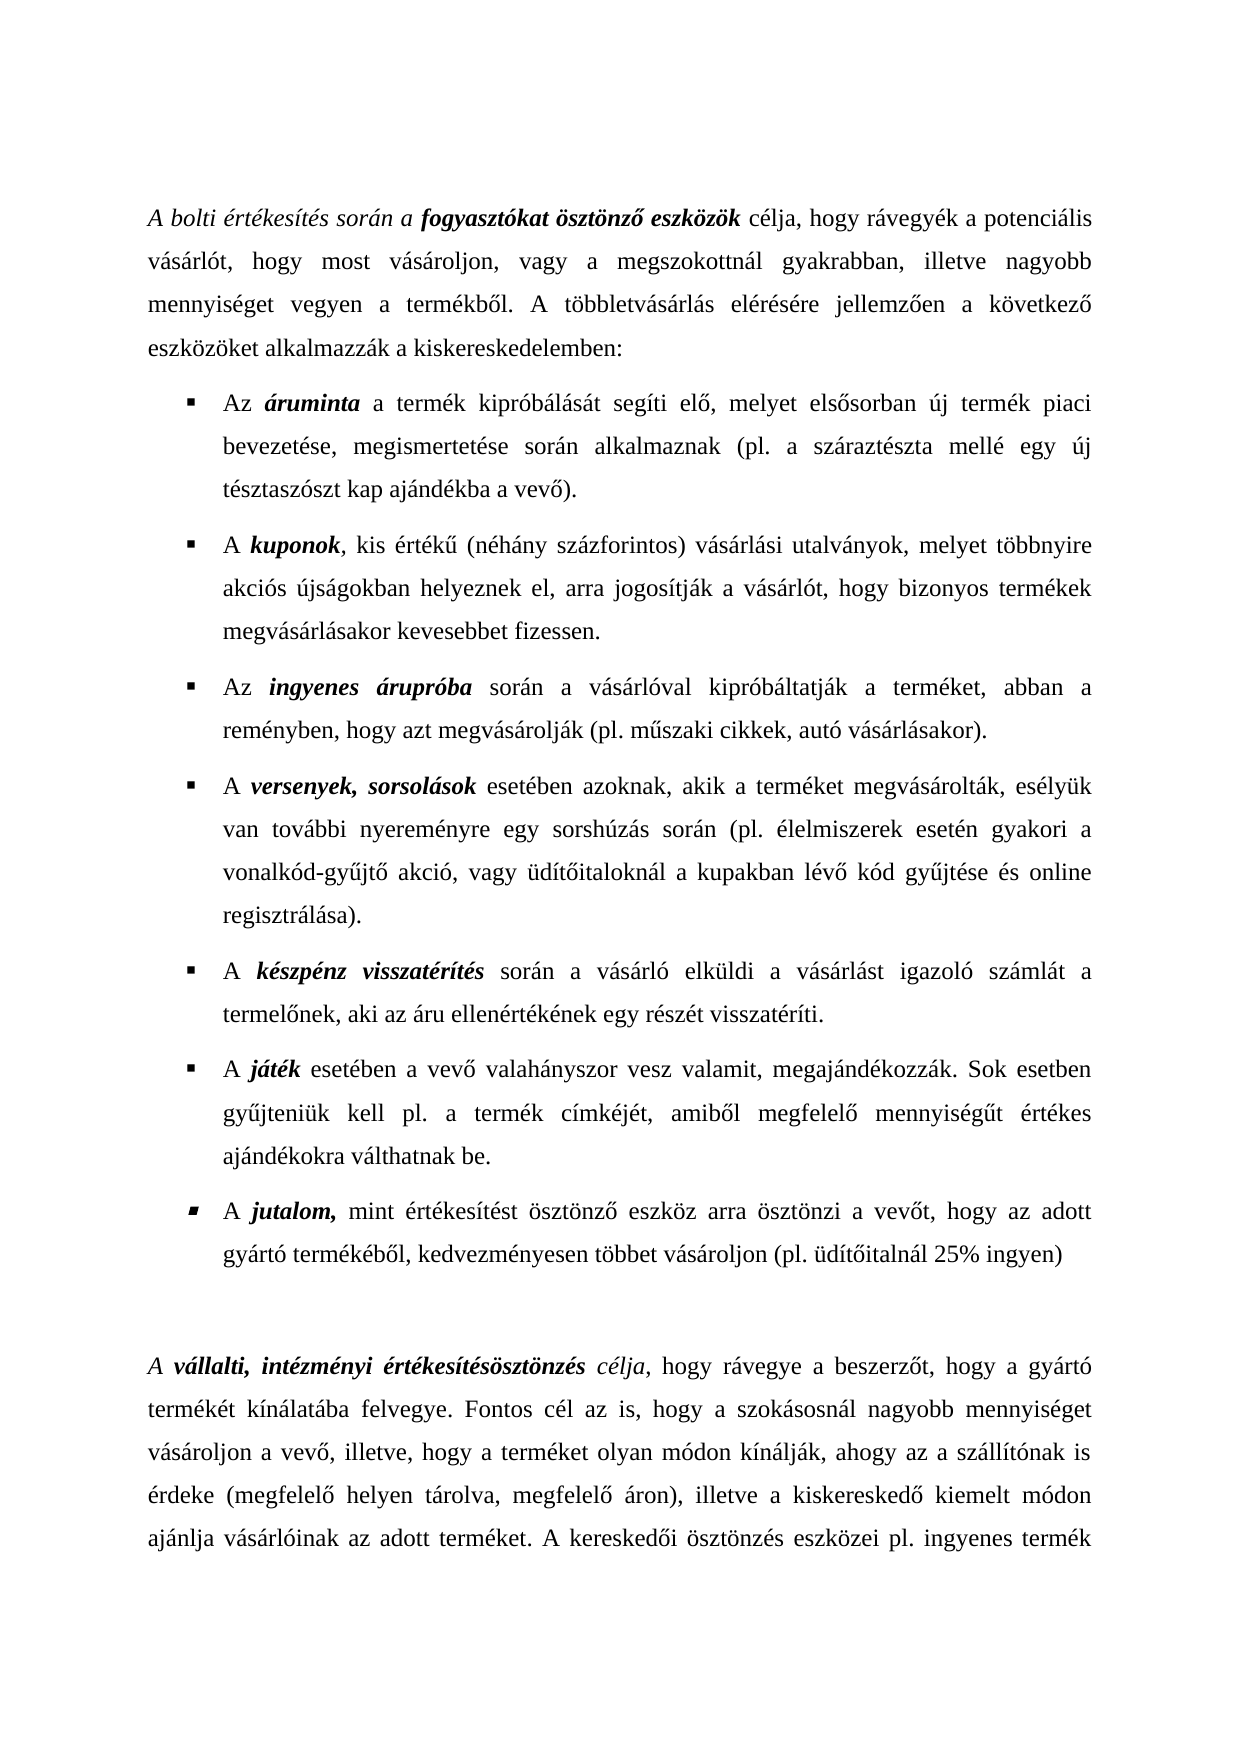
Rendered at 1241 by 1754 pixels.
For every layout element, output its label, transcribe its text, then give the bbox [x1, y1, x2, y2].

list Az áruminta a termék kipróbálását segíti elő, melyet elsősorban új termék piaci bevezetése, megismertetése során alkalmaznak (pl. a száraztészta mellé egy új tésztaszószt kap ajándékba a vevő). [185, 388, 1093, 503]
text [148, 1351, 1093, 1552]
list A jutalom, mint értékesítést ösztönző eszköz arra ösztönzi a vevőt, hogy az adott gyártó termékéből, kedvezményesen többet vásároljon (pl. üdítőitalnál 25% ingyen) [185, 1196, 1093, 1268]
list Az ingyenes árupróba során a vásárlóval kipróbáltatják a terméket, abban a reményben, hogy azt megvásárolják (pl. műszaki cikkek, autó vásárlásakor). [185, 672, 1093, 744]
text A bolti értékesítés során a fogyasztókat ösztönző eszközök célja, hogy rávegyék a potenciális vásárlót, hogy most vásároljon, vagy a megszokottnál gyakrabban, illetve nagyobb mennyiséget vegyen a termékből. A többletvásárlás elérésére jellemzően a következő eszközöket alkalmazzák a kiskereskedelemben: [148, 203, 1093, 361]
list A játék esetében a vevő valahányszor vesz valamit, megajándékozzák. Sok esetben gyűjteniük kell pl. a termék címkéjét, amiből megfelelő mennyiségűt értékes ajándékokra válthatnak be. [185, 1054, 1093, 1169]
list A készpénz visszatérítés során a vásárló elküldi a vásárlást igazoló számlát a termelőnek, aki az áru ellenértékének egy részét visszatéríti. [185, 956, 1093, 1028]
list A versenyek, sorsolások esetében azoknak, akik a terméket megvásárolták, esélyük van további nyereményre egy sorshúzás során (pl. élelmiszerek esetén gyakori a vonalkód-gyűjtő akció, vagy üdítőitaloknál a kupakban lévő kód gyűjtése és online regisztrálása). [185, 771, 1093, 929]
list A kuponok, kis értékű (néhány százforintos) vásárlási utalványok, melyet többnyire akciós újságokban helyeznek el, arra jogosítják a vásárlót, hogy bizonyos termékek megvásárlásakor kevesebbet fizessen. [185, 530, 1093, 645]
